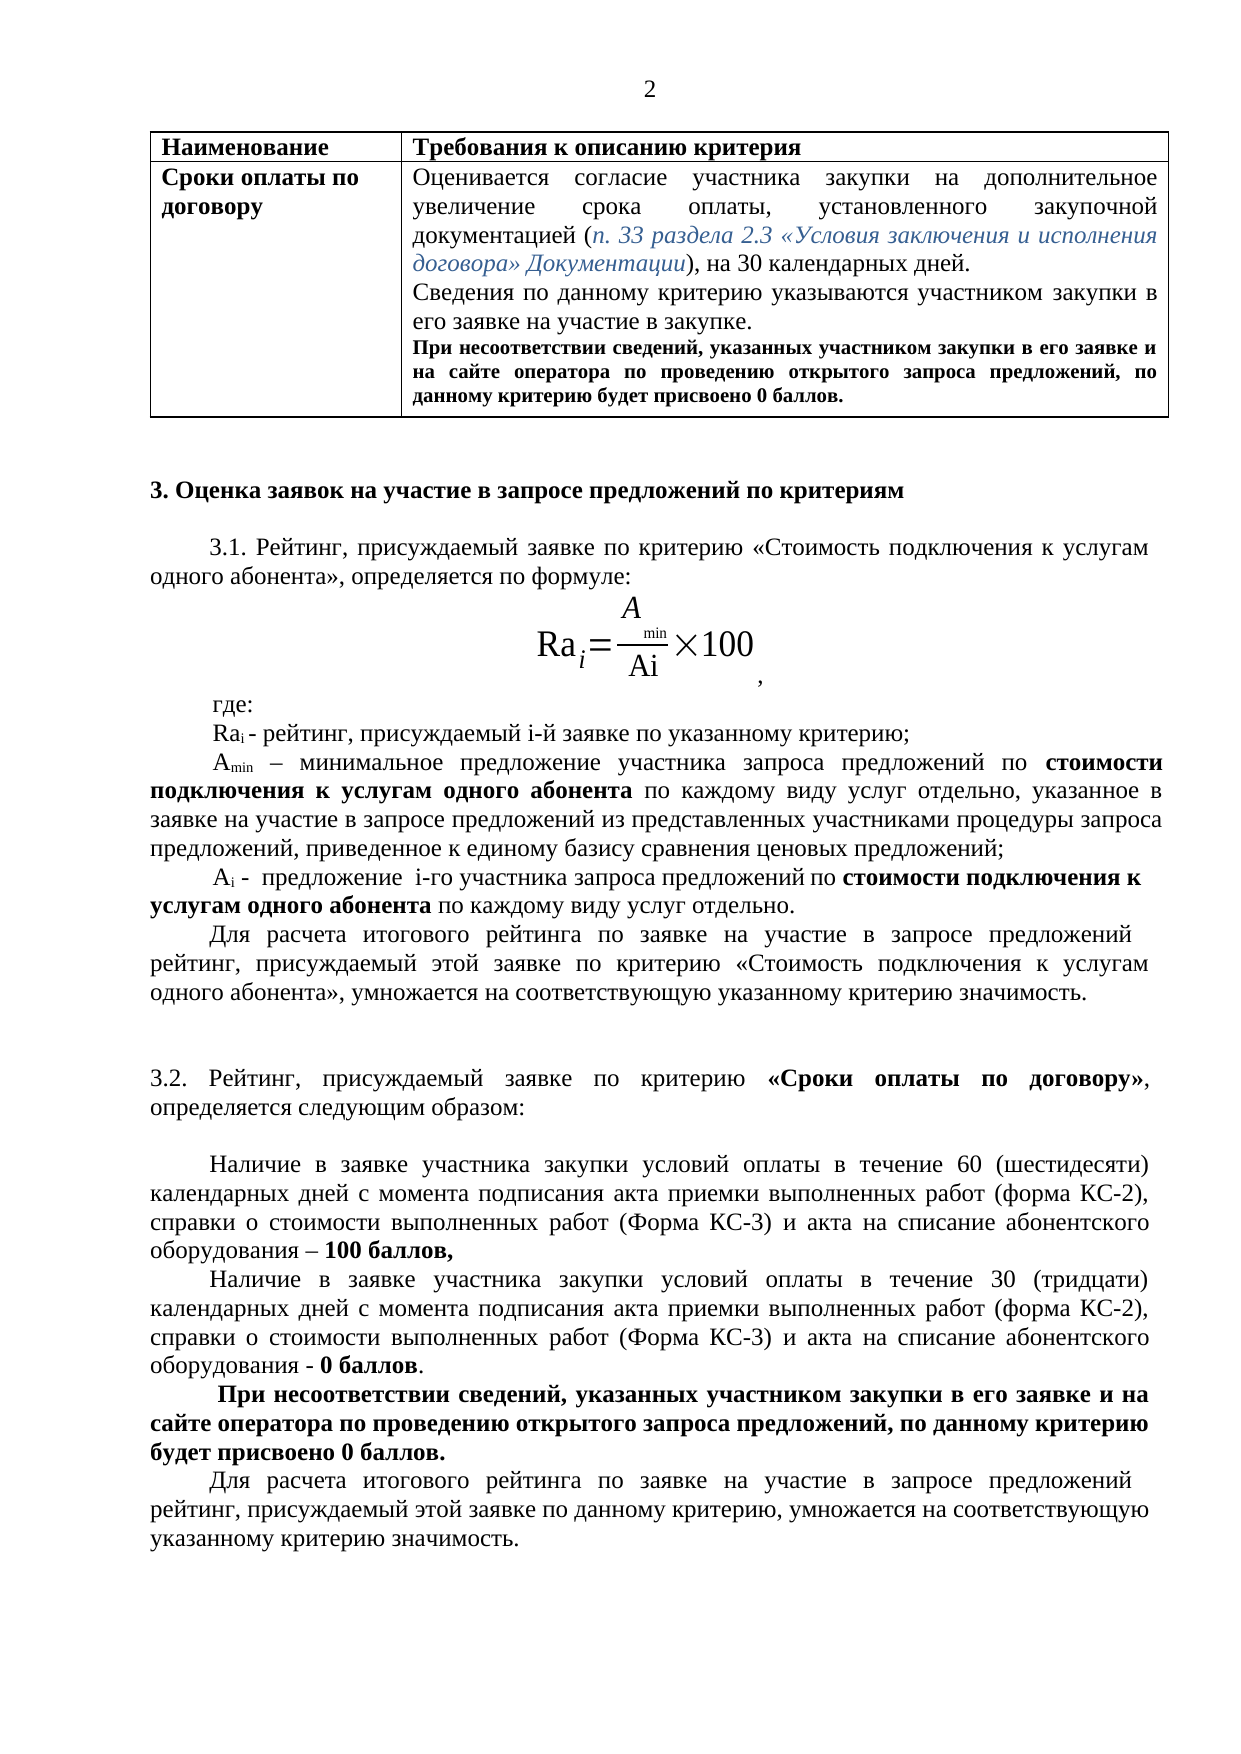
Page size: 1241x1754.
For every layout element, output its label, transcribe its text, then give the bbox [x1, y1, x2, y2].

text 3. Оценка заявок на участие в запросе предложений по критериям [150, 475, 1150, 504]
text Наличие в заявке участника закупки условий оплаты в течение 60 (шестидесяти) календарных дней с момента подписания акта приемки выполненных работ (форма КС-2), справки о стоимости выполненных работ (Форма КС-3) и акта на списание абонентского оборудования – 100 баллов, [150, 1149, 1150, 1264]
text Amin – минимальное предложение участника запроса предложений по стоимости подключения к услугам одного абонента по каждому виду услуг отдельно, указанное в заявке на участие в запросе предложений из представленных участниками процедуры запроса предложений, приведенное к единому базису сравнения ценовых предложений; [150, 747, 1163, 862]
text Для расчета итогового рейтинга по заявке на участие в запросе предложений рейтинг, присуждаемый этой заявке по данному критерию, умножается на соответствующую указанному критерию значимость. [150, 1466, 1150, 1552]
text где: [150, 689, 1150, 718]
text При несоответствии сведений, указанных участником закупки в его заявке и на сайте оператора по проведению открытого запроса предложений, по данному критерию будет присвоено 0 баллов. [150, 1379, 1150, 1466]
text 3.1. Рейтинг, присуждаемый заявке по критерию «Стоимость подключения к услугам одного абонента», определяется по формуле: [150, 532, 1150, 590]
text , [150, 590, 1150, 689]
text Rai - рейтинг, присуждаемый i-й заявке по указанному критерию; [150, 718, 1150, 747]
table_cell Оценивается согласие участника закупки на дополнительное увеличение срока оплаты, установленного закупочной документацией (п. 33 раздела 2.3 «Условия заключения и исполнения договора» Документации), на 30 календарных дней. Сведения по данному критерию указываются участником закупки в его заявке на участие в закупке. При несоответствии сведений, указанных участником закупки в его заявке и на сайте оператора по проведению открытого запроса предложений, по данному критерию будет присвоено 0 баллов. [402, 162, 1168, 416]
text Наличие в заявке участника закупки условий оплаты в течение 30 (тридцати) календарных дней с момента подписания акта приемки выполненных работ (форма КС-2), справки о стоимости выполненных работ (Форма КС-3) и акта на списание абонентского оборудования - 0 баллов. [150, 1264, 1150, 1379]
text Ai - предложение i-го участника запроса предложений по стоимости подключения к услугам одного абонента по каждому виду услуг отдельно. [150, 862, 1150, 919]
table_header Требования к описанию критерия [402, 133, 1168, 161]
text 3.2. Рейтинг, присуждаемый заявке по критерию «Сроки оплаты по договору», определяется следующим образом: [150, 1063, 1150, 1121]
text Для расчета итогового рейтинга по заявке на участие в запросе предложений рейтинг, присуждаемый этой заявке по критерию «Стоимость подключения к услугам одного абонента», умножается на соответствующую указанному критерию значимость. [150, 919, 1150, 1006]
table_header Наименование [151, 133, 401, 161]
table_cell Сроки оплаты по договору [151, 162, 401, 416]
